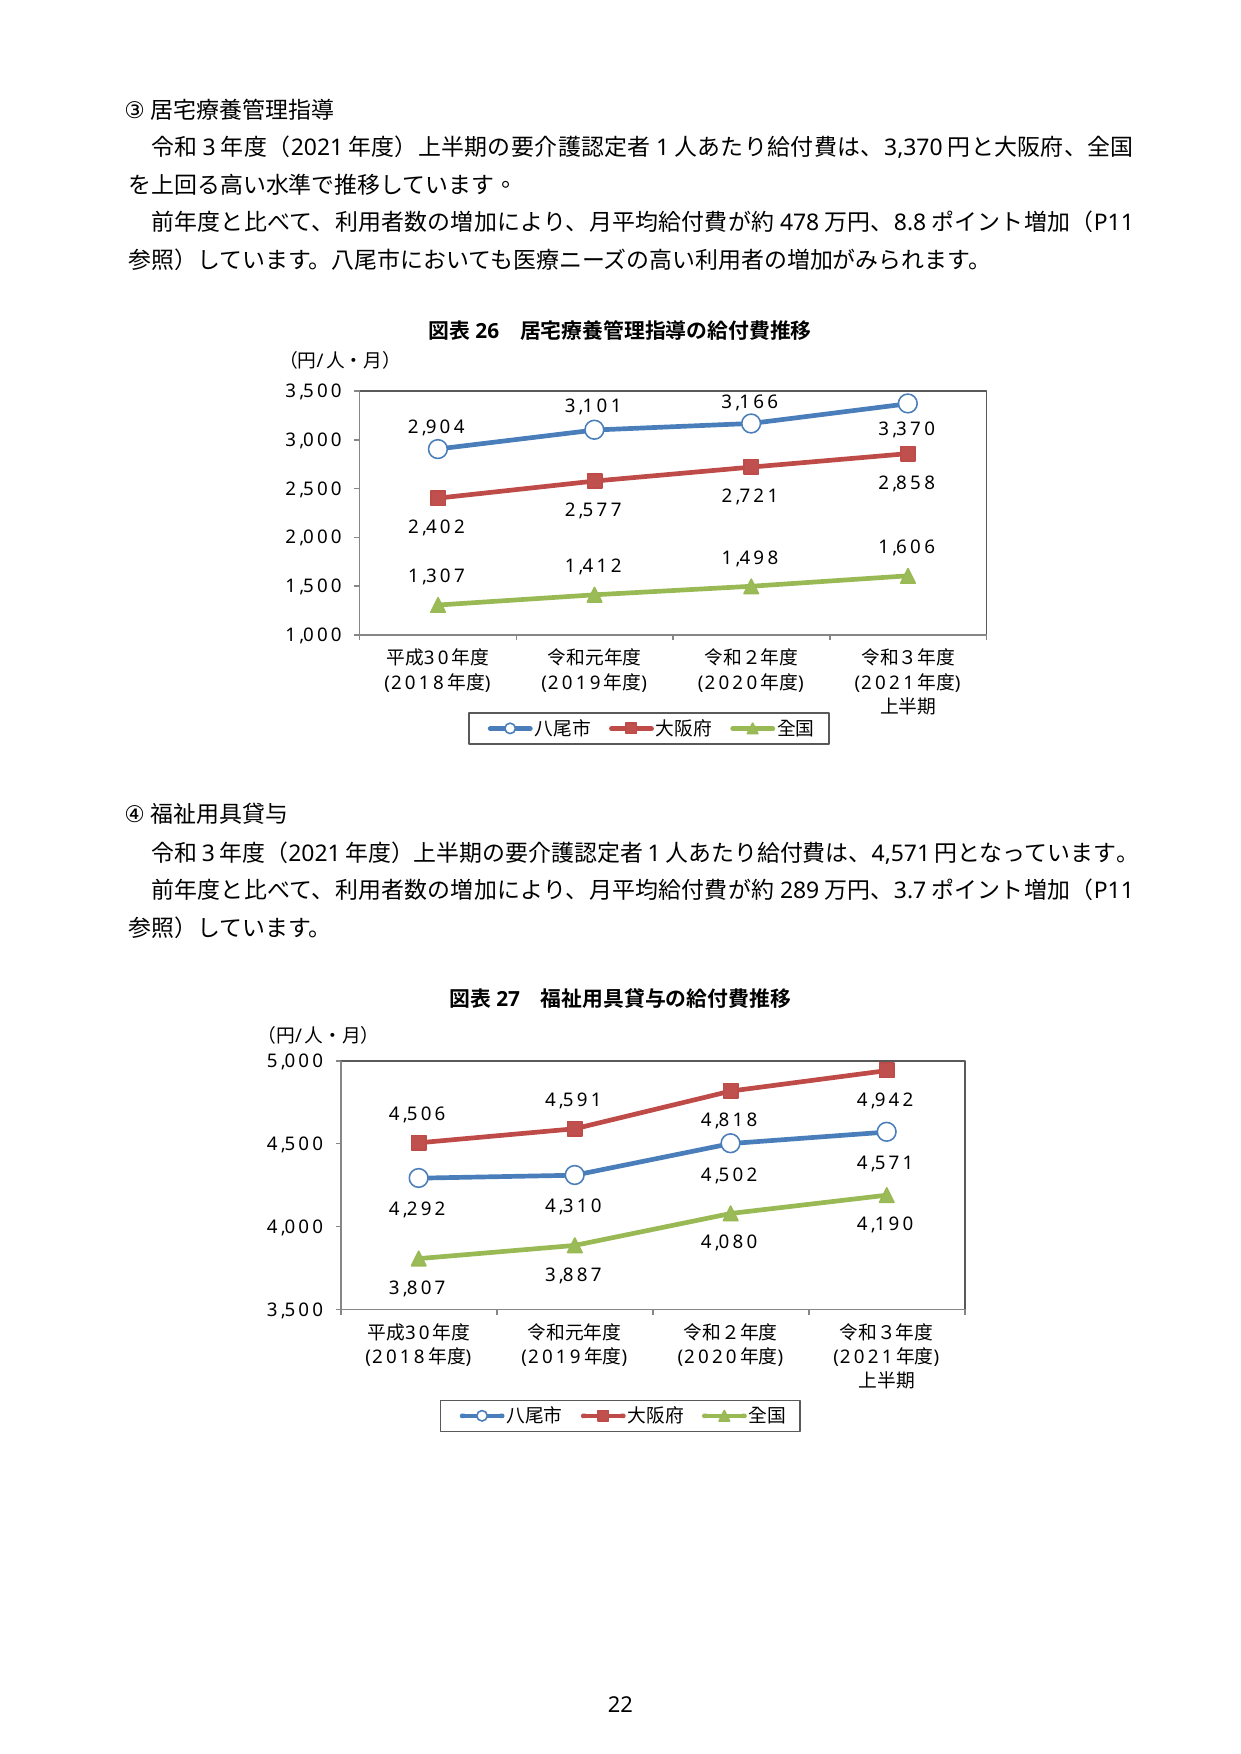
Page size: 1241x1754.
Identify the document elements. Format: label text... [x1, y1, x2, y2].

text 図表 26 居宅療養管理指導の給付費推移 [106, 314, 1134, 345]
text 福祉用具貸与 [106, 795, 1134, 832]
text 令和3年度（2021年度）上半期の要介護認定者1人あたり給付費は、3,370円と大阪府、全国を上回る高い水準で推移しています。 [128, 127, 1134, 202]
text 前年度と比べて、利用者数の増加により、月平均給付費が約478万円、8.8ポイント増加（P11参照）しています。八尾市においても医療ニーズの高い利用者の増加がみられます。 [128, 202, 1134, 277]
text 図表 27 福祉用具貸与の給付費推移 [106, 982, 1134, 1013]
text 居宅療養管理指導 [106, 89, 1134, 127]
text 前年度と比べて、利用者数の増加により、月平均給付費が約289万円、3.7ポイント増加（P11参照）しています。 [128, 870, 1134, 945]
text 令和3年度（2021年度）上半期の要介護認定者1人あたり給付費は、4,571円となっています。 [128, 832, 1134, 870]
